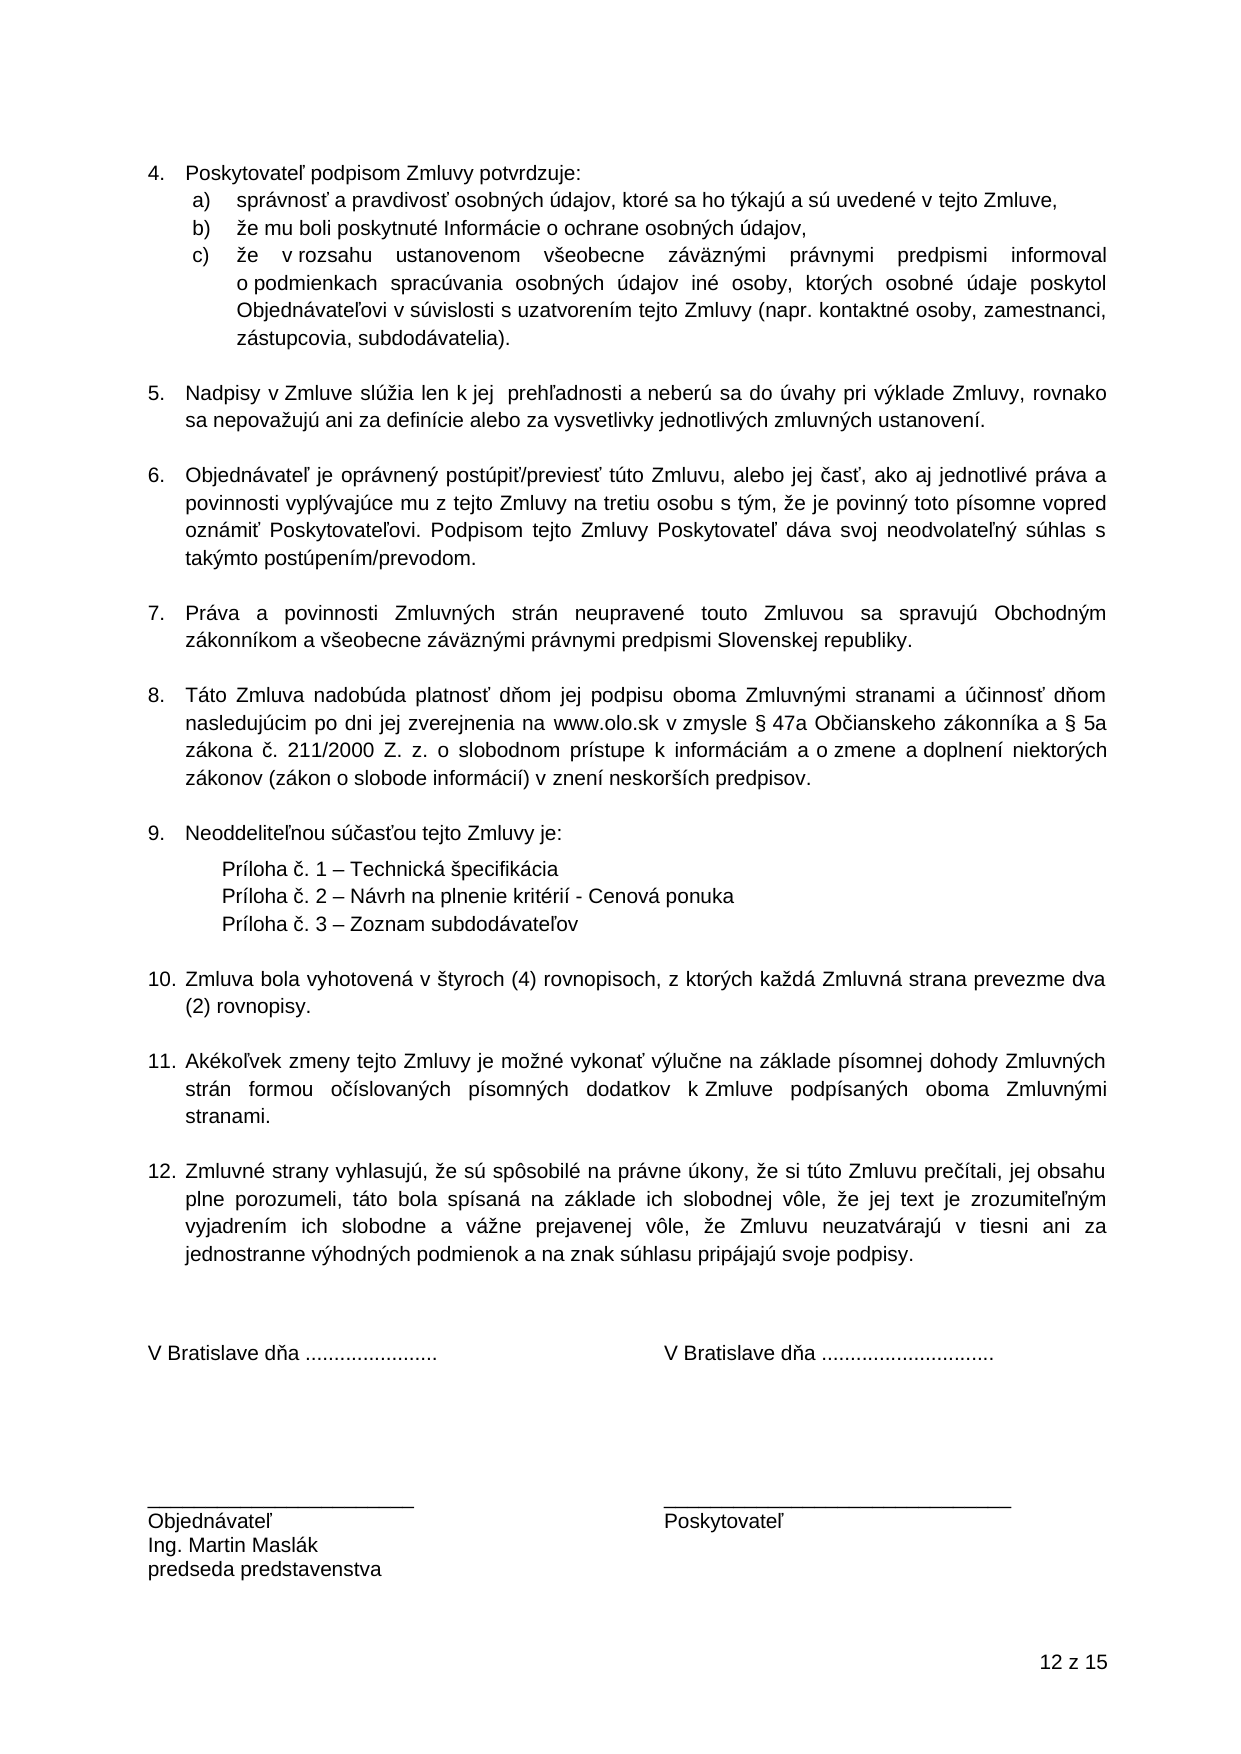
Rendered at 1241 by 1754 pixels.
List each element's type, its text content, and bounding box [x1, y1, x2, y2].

text Ing. Martin Maslák [148, 1533, 1107, 1557]
text Príloha č. 2 – Návrh na plnenie kritérií - Cenová ponuka [222, 884, 1107, 908]
list že mu boli poskytnuté Informácie o ochrane osobných údajov, [192, 215, 1107, 239]
list Táto Zmluva nadobúda platnosť dňom jej podpisu oboma Zmluvnými stranami a účinnosť dňom nasledujúcim po dni jej zverejnenia na www.olo.sk v zmysle § 47a Občianskeho zákonníka a § 5a zákona č. 211/2000 Z. z. o slobodnom prístupe k informáciám a o zmene a doplnení niektorých zákonov (zákon o slobode informácií) v znení neskorších predpisov. [148, 683, 1107, 789]
text Príloha č. 3 – Zoznam subdodávateľov [222, 912, 1107, 936]
list Objednávateľ je oprávnený postúpiť/previesť túto Zmluvu, alebo jej časť, ako aj jednotlivé práva a povinnosti vyplývajúce mu z tejto Zmluvy na tretiu osobu s tým, že je povinný toto písomne vopred oznámiť Poskytovateľovi. Podpisom tejto Zmluvy Poskytovateľ dáva svoj neodvolateľný súhlas s takýmto postúpením/prevodom. [148, 463, 1107, 569]
text Objednávateľ Poskytovateľ [148, 1509, 1107, 1533]
text Príloha č. 1 – Technická špecifikácia [222, 857, 1107, 881]
list Akékoľvek zmeny tejto Zmluvy je možné vykonať výlučne na základe písomnej dohody Zmluvných strán formou očíslovaných písomných dodatkov k Zmluve podpísaných oboma Zmluvnými stranami. [148, 1049, 1107, 1128]
list Poskytovateľ podpisom Zmluvy potvrdzuje: [148, 160, 1107, 184]
list že v rozsahu ustanovenom všeobecne záväznými právnymi predpismi informoval o podmienkach spracúvania osobných údajov iné osoby, ktorých osobné údaje poskytol Objednávateľovi v súvislosti s uzatvorením tejto Zmluvy (napr. kontaktné osoby, zamestnanci, zástupcovia, subdodávatelia). [192, 243, 1107, 349]
list Neoddeliteľnou súčasťou tejto Zmluvy je: [148, 820, 1107, 844]
list Zmluva bola vyhotovená v štyroch (4) rovnopisoch, z ktorých každá Zmluvná strana prevezme dva (2) rovnopisy. [148, 967, 1107, 1018]
text V Bratislave dňa ....................... V Bratislave dňa .............................. [148, 1341, 1107, 1365]
text _______________________ ______________________________ [148, 1485, 1107, 1509]
list Práva a povinnosti Zmluvných strán neupravené touto Zmluvou sa spravujú Obchodným zákonníkom a všeobecne záväznými právnymi predpismi Slovenskej republiky. [148, 600, 1107, 652]
list správnosť a pravdivosť osobných údajov, ktoré sa ho týkajú a sú uvedené v tejto Zmluve, [192, 188, 1107, 212]
list Nadpisy v Zmluve slúžia len k jej prehľadnosti a neberú sa do úvahy pri výklade Zmluvy, rovnako sa nepovažujú ani za definície alebo za vysvetlivky jednotlivých zmluvných ustanovení. [148, 380, 1107, 432]
text predseda predstavenstva [148, 1557, 1107, 1581]
list Zmluvné strany vyhlasujú, že sú spôsobilé na právne úkony, že si túto Zmluvu prečítali, jej obsahu plne porozumeli, táto bola spísaná na základe ich slobodnej vôle, že jej text je zrozumiteľným vyjadrením ich slobodne a vážne prejavenej vôle, že Zmluvu neuzatvárajú v tiesni ani za jednostranne výhodných podmienok a na znak súhlasu pripájajú svoje podpisy. [148, 1159, 1107, 1266]
